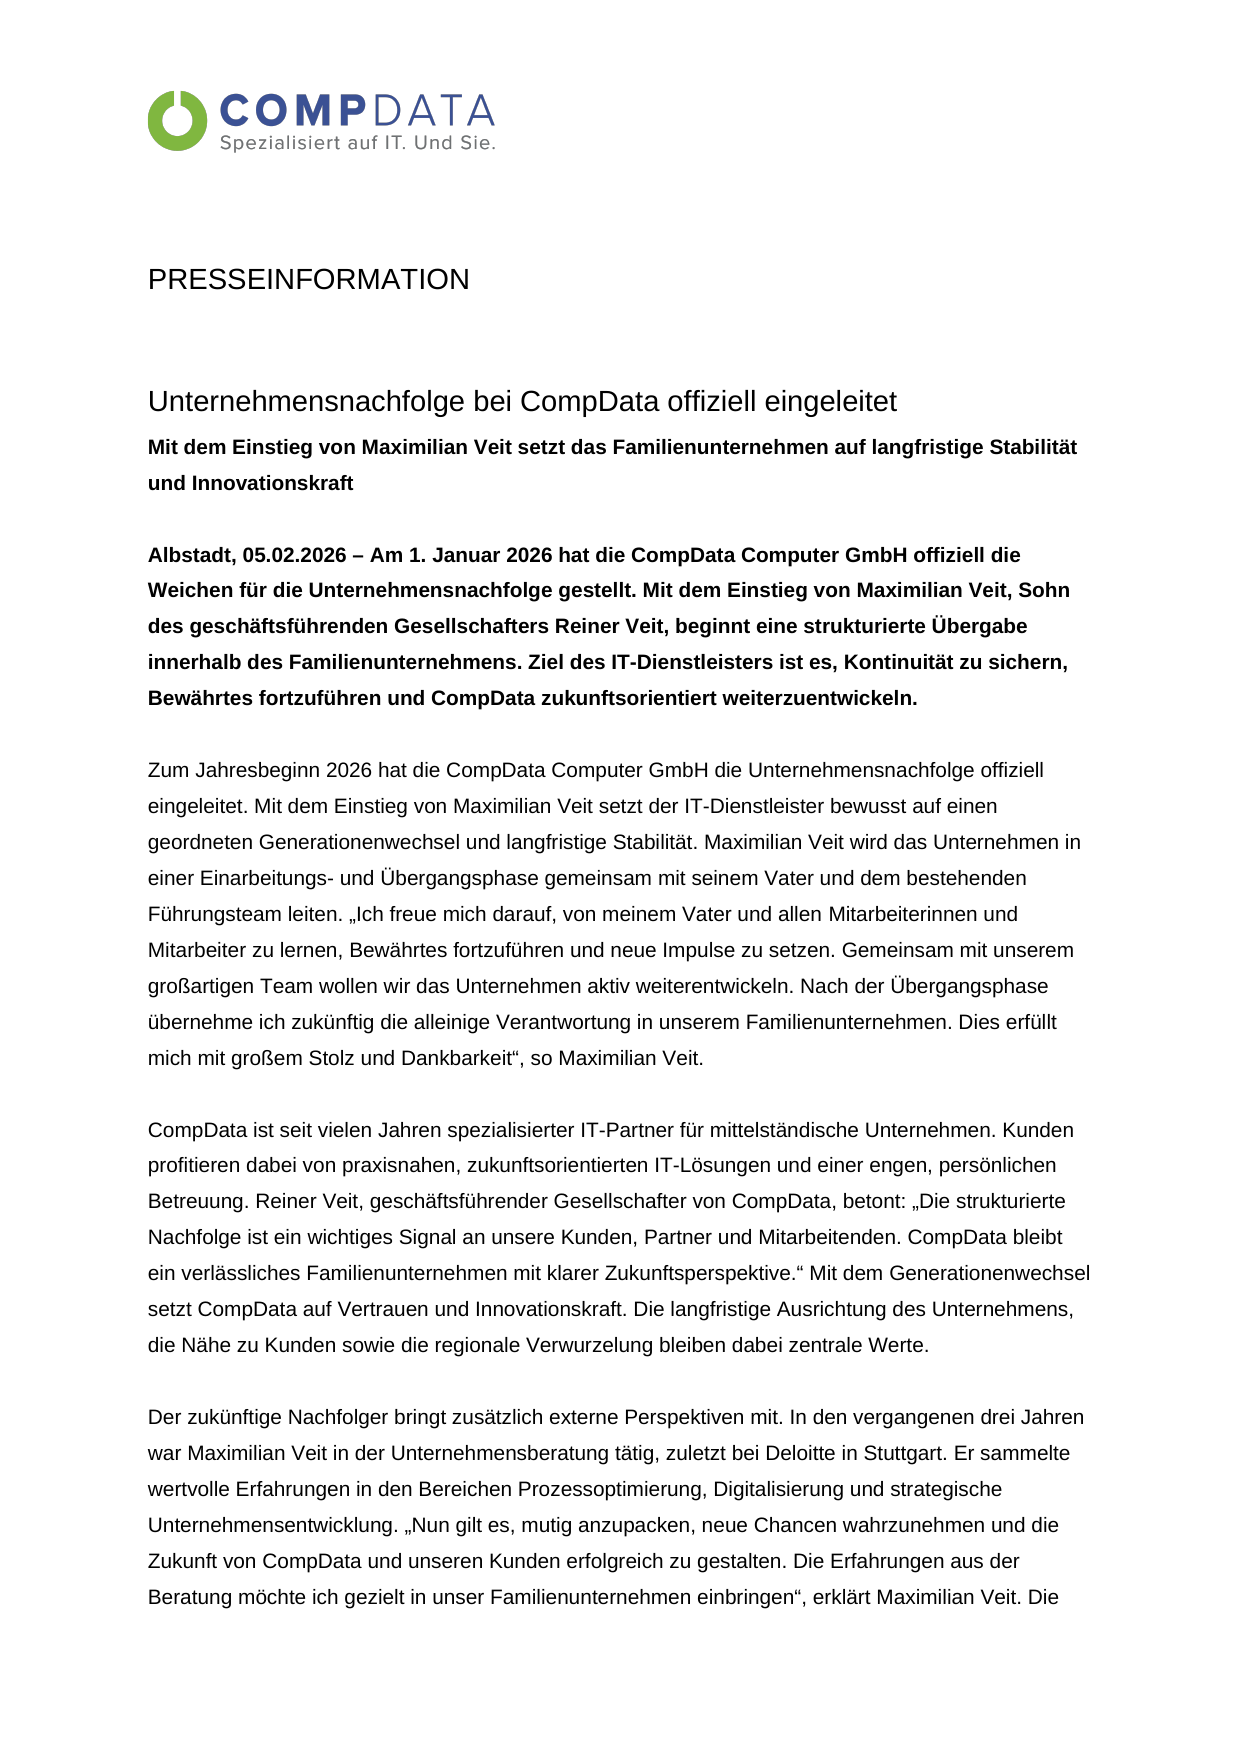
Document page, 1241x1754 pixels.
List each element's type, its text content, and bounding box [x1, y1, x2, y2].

text Mit dem Einstieg von Maximilian Veit setzt das Familienunternehmen auf langfristige Stabilität und Innovationskraft [148, 434, 1093, 494]
text PRESSEINFORMATION [148, 262, 1093, 296]
text Zum Jahresbeginn 2026 hat die CompData Computer GmbH die Unternehmensnachfolge offiziell eingeleitet. Mit dem Einstieg von Maximilian Veit setzt der IT-Dienstleister bewusst auf einen geordneten Generationenwechsel und langfristige Stabilität. Maximilian Veit wird das Unternehmen in einer Einarbeitungs- und Übergangsphase gemeinsam mit seinem Vater und dem bestehenden Führungsteam leiten. „Ich freue mich darauf, von meinem Vater und allen Mitarbeiterinnen und Mitarbeiter zu lernen, Bewährtes fortzuführen und neue Impulse zu setzen. Gemeinsam mit unserem großartigen Team wollen wir das Unternehmen aktiv weiterentwickeln. Nach der Übergangsphase übernehme ich zukünftig die alleinige Verantwortung in unserem Familienunternehmen. Dies erfüllt mich mit großem Stolz und Dankbarkeit“, so Maximilian Veit. [148, 758, 1093, 1069]
text CompData ist seit vielen Jahren spezialisierter IT-Partner für mittelständische Unternehmen. Kunden profitieren dabei von praxisnahen, zukunftsorientierten IT-Lösungen und einer engen, persönlichen Betreuung. Reiner Veit, geschäftsführender Gesellschafter von CompData, betont: „Die strukturierte Nachfolge ist ein wichtiges Signal an unsere Kunden, Partner und Mitarbeitenden. CompData bleibt ein verlässliches Familienunternehmen mit klarer Zukunftsperspektive.“ Mit dem Generationenwechsel setzt CompData auf Vertrauen und Innovationskraft. Die langfristige Ausrichtung des Unternehmens, die Nähe zu Kunden sowie die regionale Verwurzelung bleiben dabei zentrale Werte. [148, 1117, 1093, 1357]
text Albstadt, 05.02.2026 – Am 1. Januar 2026 hat die CompData Computer GmbH offiziell die Weichen für die Unternehmensnachfolge gestellt. Mit dem Einstieg von Maximilian Veit, Sohn des geschäftsführenden Gesellschafters Reiner Veit, beginnt eine strukturierte Übergabe innerhalb des Familienunternehmens. Ziel des IT-Dienstleisters ist es, Kontinuität zu sichern, Bewährtes fortzuführen und CompData zukunftsorientiert weiterzuentwickeln. [148, 542, 1093, 710]
picture [147, 73, 506, 170]
text Unternehmensnachfolge bei CompData offiziell eingeleitet [148, 384, 1093, 418]
